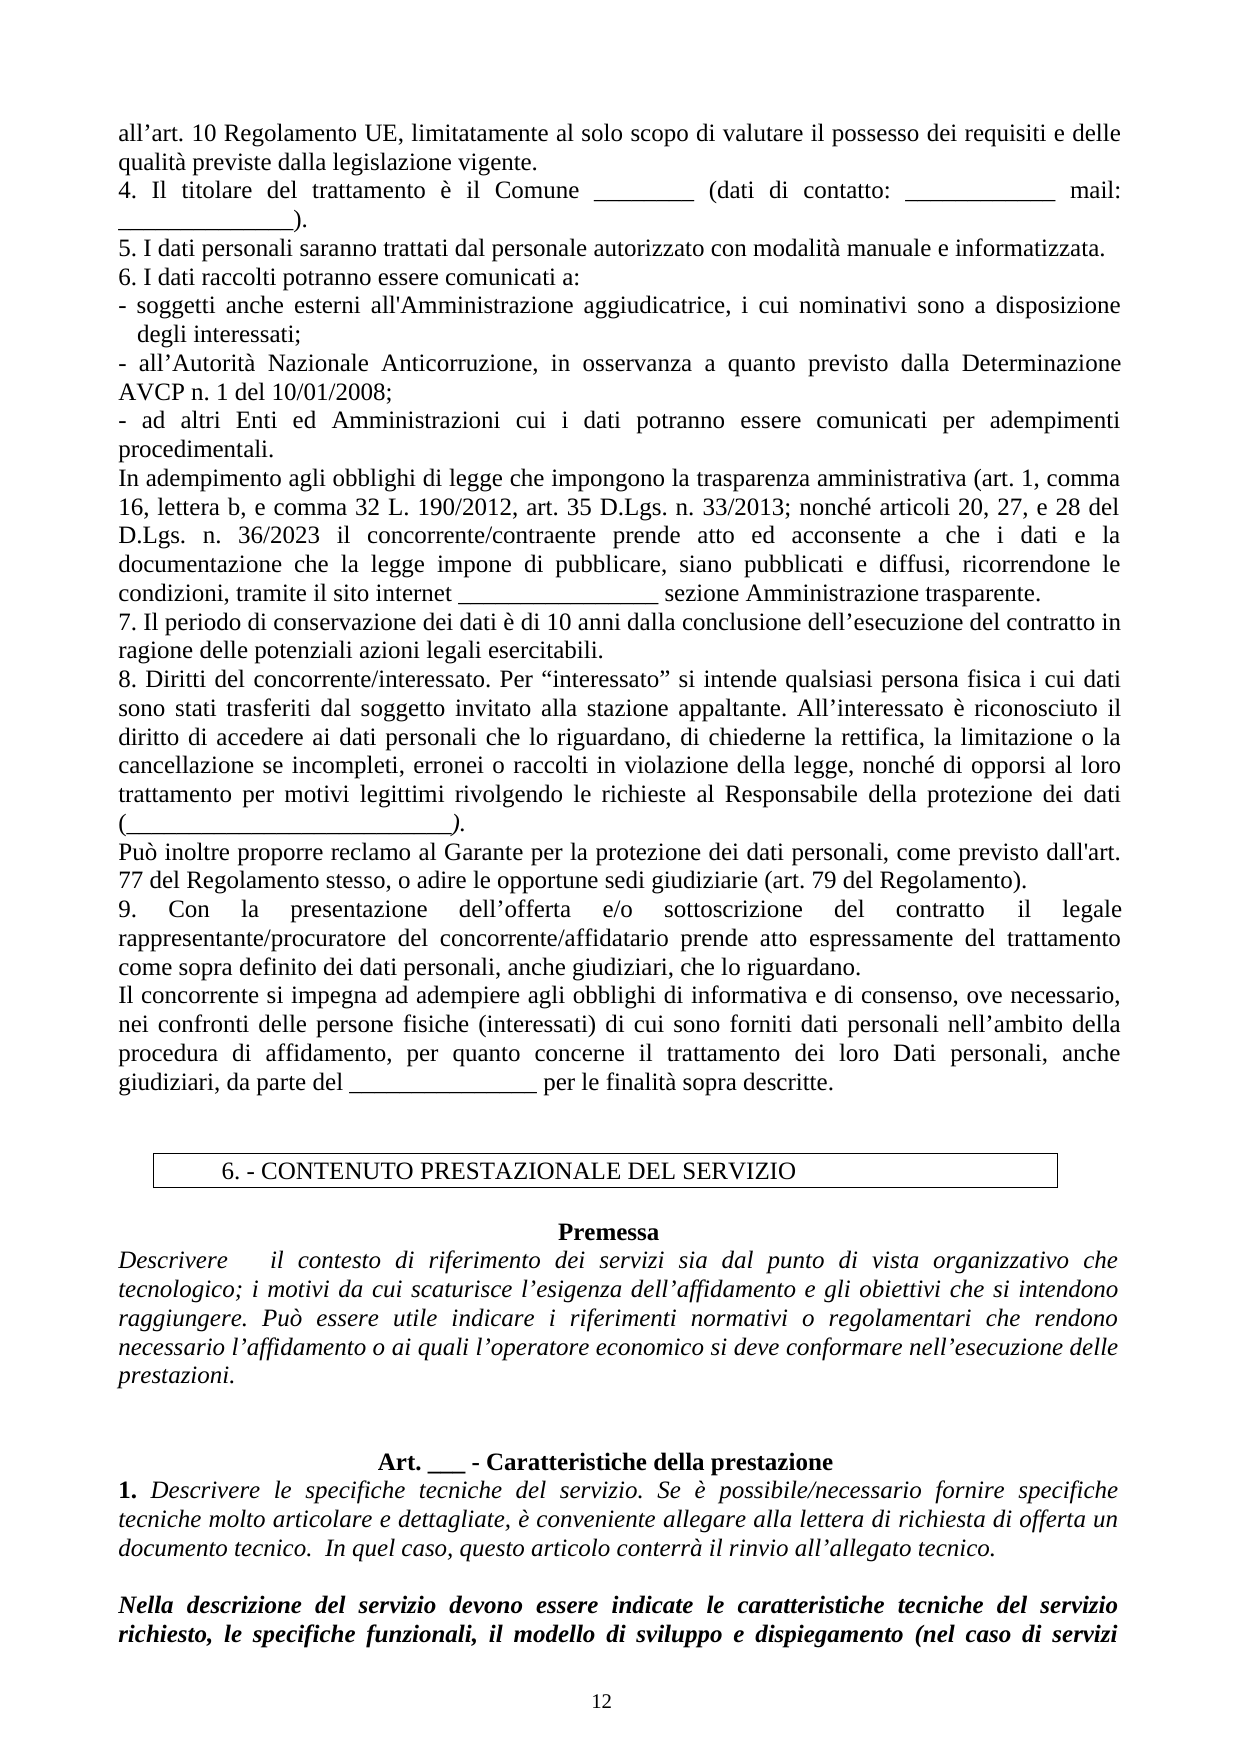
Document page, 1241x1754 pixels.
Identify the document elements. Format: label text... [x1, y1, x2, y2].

subtitle Premessa [162, 1217, 1048, 1246]
text - all’Autorità Nazionale Anticorruzione, in osservanza a quanto previsto dalla Determinazione AVCP n. 1 del 10/01/2008; [118, 348, 1122, 406]
subtitle Art. ___ - Caratteristiche della prestazione [162, 1447, 1048, 1476]
text Il concorrente si impegna ad adempiere agli obblighi di informativa e di consenso, ove necessario, nei confronti delle persone fisiche (interessati) di cui sono forniti dati personali nell’ambito della procedura di affidamento, per quanto concerne il trattamento dei loro Dati personali, anche giudiziari, da parte del _______________ per le finalità sopra descritte. [118, 981, 1122, 1096]
text 1. Descrivere le specifiche tecniche del servizio. Se è possibile/necessario fornire specifiche tecniche molto articolare e dettagliate, è conveniente allegare alla lettera di richiesta di offerta un documento tecnico. In quel caso, questo articolo conterrà il rinvio all’allegato tecnico. [118, 1476, 1122, 1562]
text 8. Diritti del concorrente/interessato. Per “interessato” si intende qualsiasi persona fisica i cui dati sono stati trasferiti dal soggetto invitato alla stazione appaltante. All’interessato è riconosciuto il diritto di accedere ai dati personali che lo riguardano, di chiederne la rettifica, la limitazione o la cancellazione se incompleti, erronei o raccolti in violazione della legge, nonché di opporsi al loro trattamento per motivi legittimi rivolgendo le richieste al Responsabile della protezione dei dati (__________________________). Può inoltre proporre reclamo al Garante per la protezione dei dati personali, come previsto dall'art. 77 del Regolamento stesso, o adire le opportune sedi giudiziarie (art. 79 del Regolamento). [118, 664, 1122, 894]
subtitle 6. - CONTENUTO PRESTAZIONALE DEL SERVIZIO [154, 1154, 1057, 1187]
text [118, 118, 1122, 176]
text 7. Il periodo di conservazione dei dati è di 10 anni dalla conclusione dell’esecuzione del contratto in ragione delle potenziali azioni legali esercitabili. [118, 607, 1122, 664]
text Descrivere il contesto di riferimento dei servizi sia dal punto di vista organizzativo che tecnologico; i motivi da cui scaturisce l’esigenza dell’affidamento e gli obiettivi che si intendono raggiungere. Può essere utile indicare i riferimenti normativi o regolamentari che rendono necessario l’affidamento o ai quali l’operatore economico si deve conformare nell’esecuzione delle prestazioni. [118, 1246, 1122, 1389]
text In adempimento agli obblighi di legge che impongono la trasparenza amministrativa (art. 1, comma 16, lettera b, e comma 32 L. 190/2012, art. 35 D.Lgs. n. 33/2013; nonché articoli 20, 27, e 28 del D.Lgs. n. 36/2023 il concorrente/contraente prende atto ed acconsente a che i dati e la documentazione che la legge impone di pubblicare, siano pubblicati e diffusi, ricorrendone le condizioni, tramite il sito internet ________________ sezione Amministrazione trasparente. [118, 463, 1122, 607]
text 9. Con la presentazione dell’offerta e/o sottoscrizione del contratto il legale rappresentante/procuratore del concorrente/affidatario prende atto espressamente del trattamento come sopra definito dei dati personali, anche giudiziari, che lo riguardano. [118, 894, 1122, 981]
text 4. Il titolare del trattamento è il Comune ________ (dati di contatto: ____________ mail: ______________). [118, 176, 1122, 233]
text 6. I dati raccolti potranno essere comunicati a: [118, 262, 1122, 291]
text - ad altri Enti ed Amministrazioni cui i dati potranno essere comunicati per adempimenti procedimentali. [118, 406, 1122, 463]
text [118, 1591, 1122, 1648]
text 5. I dati personali saranno trattati dal personale autorizzato con modalità manuale e informatizzata. [118, 233, 1122, 262]
text - soggetti anche esterni all'Amministrazione aggiudicatrice, i cui nominativi sono a disposizione degli interessati; [118, 291, 1122, 348]
